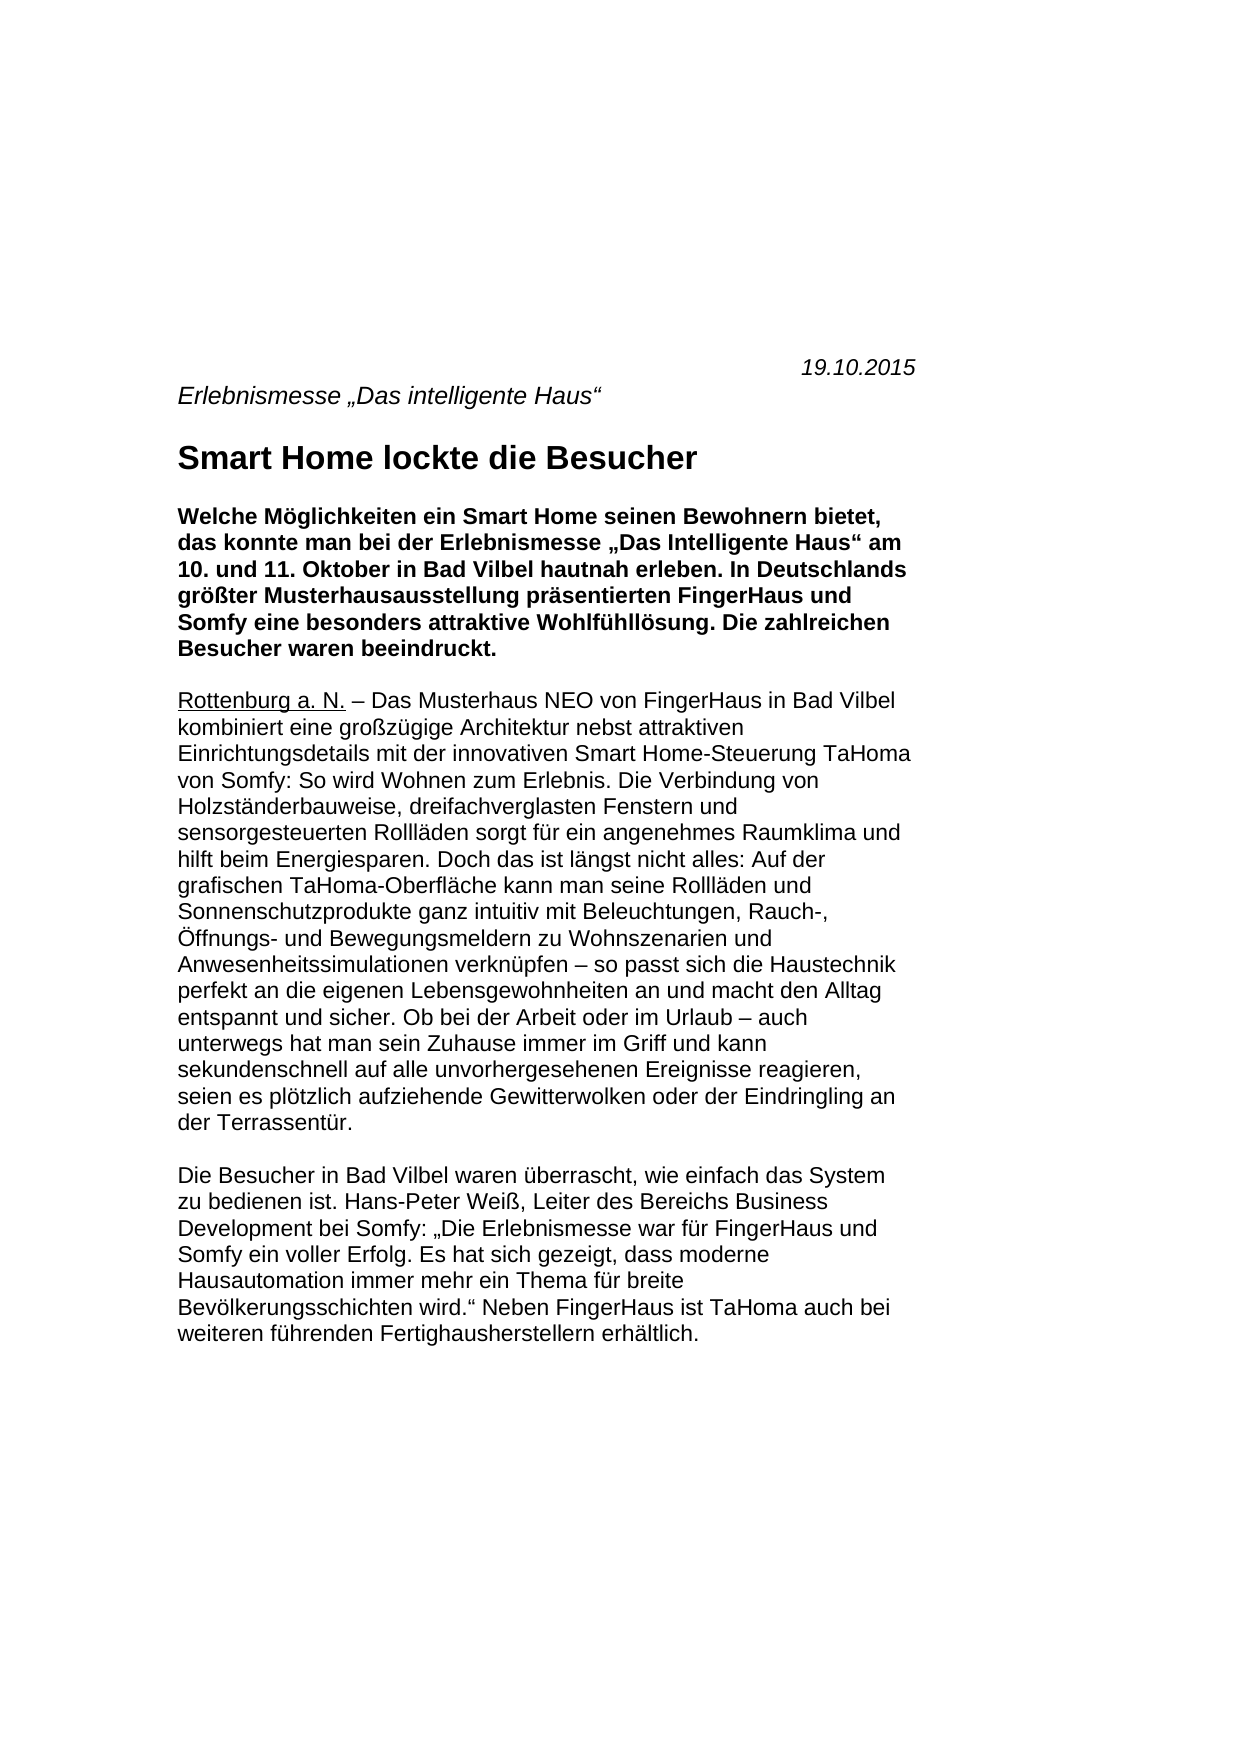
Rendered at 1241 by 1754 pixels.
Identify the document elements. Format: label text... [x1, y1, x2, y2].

text 19.10.2015 [177, 354, 915, 381]
text Welche Möglichkeiten ein Smart Home seinen Bewohnern bietet, das konnte man bei der Erlebnismesse „Das Intelligente Haus“ am 10. und 11. Oktober in Bad Vilbel hautnah erleben. In Deutschlands größter Musterhausausstellung präsentierten FingerHaus und Somfy eine besonders attraktive Wohlfühllösung. Die zahlreichen Besucher waren beeindruckt. [177, 503, 915, 661]
text Erlebnismesse „Das intelligente Haus“ [177, 381, 915, 409]
text Die Besucher in Bad Vilbel waren überrascht, wie einfach das System zu bedienen ist. Hans-Peter Weiß, Leiter des Bereichs Business Development bei Somfy: „Die Erlebnismesse war für FingerHaus und Somfy ein voller Erfolg. Es hat sich gezeigt, dass moderne Hausautomation immer mehr ein Thema für breite Bevölkerungsschichten wird.“ Neben FingerHaus ist TaHoma auch bei weiteren führenden Fertighausherstellern erhältlich. [177, 1162, 915, 1346]
text Smart Home lockte die Besucher [177, 438, 915, 477]
text Rottenburg a. N. – Das Musterhaus NEO von FingerHaus in Bad Vilbel kombiniert eine großzügige Architektur nebst attraktiven Einrichtungsdetails mit der innovativen Smart Home-Steuerung TaHoma von Somfy: So wird Wohnen zum Erlebnis. Die Verbindung von Holzständerbauweise, dreifachverglasten Fenstern und sensorgesteuerten Rollläden sorgt für ein angenehmes Raumklima und hilft beim Energiesparen. Doch das ist längst nicht alles: Auf der grafischen TaHoma-Oberfläche kann man seine Rollläden und Sonnenschutzprodukte ganz intuitiv mit Beleuchtungen, Rauch-, Öffnungs- und Bewegungsmeldern zu Wohnszenarien und Anwesenheitssimulationen verknüpfen – so passt sich die Haustechnik perfekt an die eigenen Lebensgewohnheiten an und macht den Alltag entspannt und sicher. Ob bei der Arbeit oder im Urlaub – auch unterwegs hat man sein Zuhause immer im Griff und kann sekundenschnell auf alle unvorhergesehenen Ereignisse reagieren, seien es plötzlich aufziehende Gewitterwolken oder der Eindringling an der Terrassentür. [177, 687, 915, 1136]
